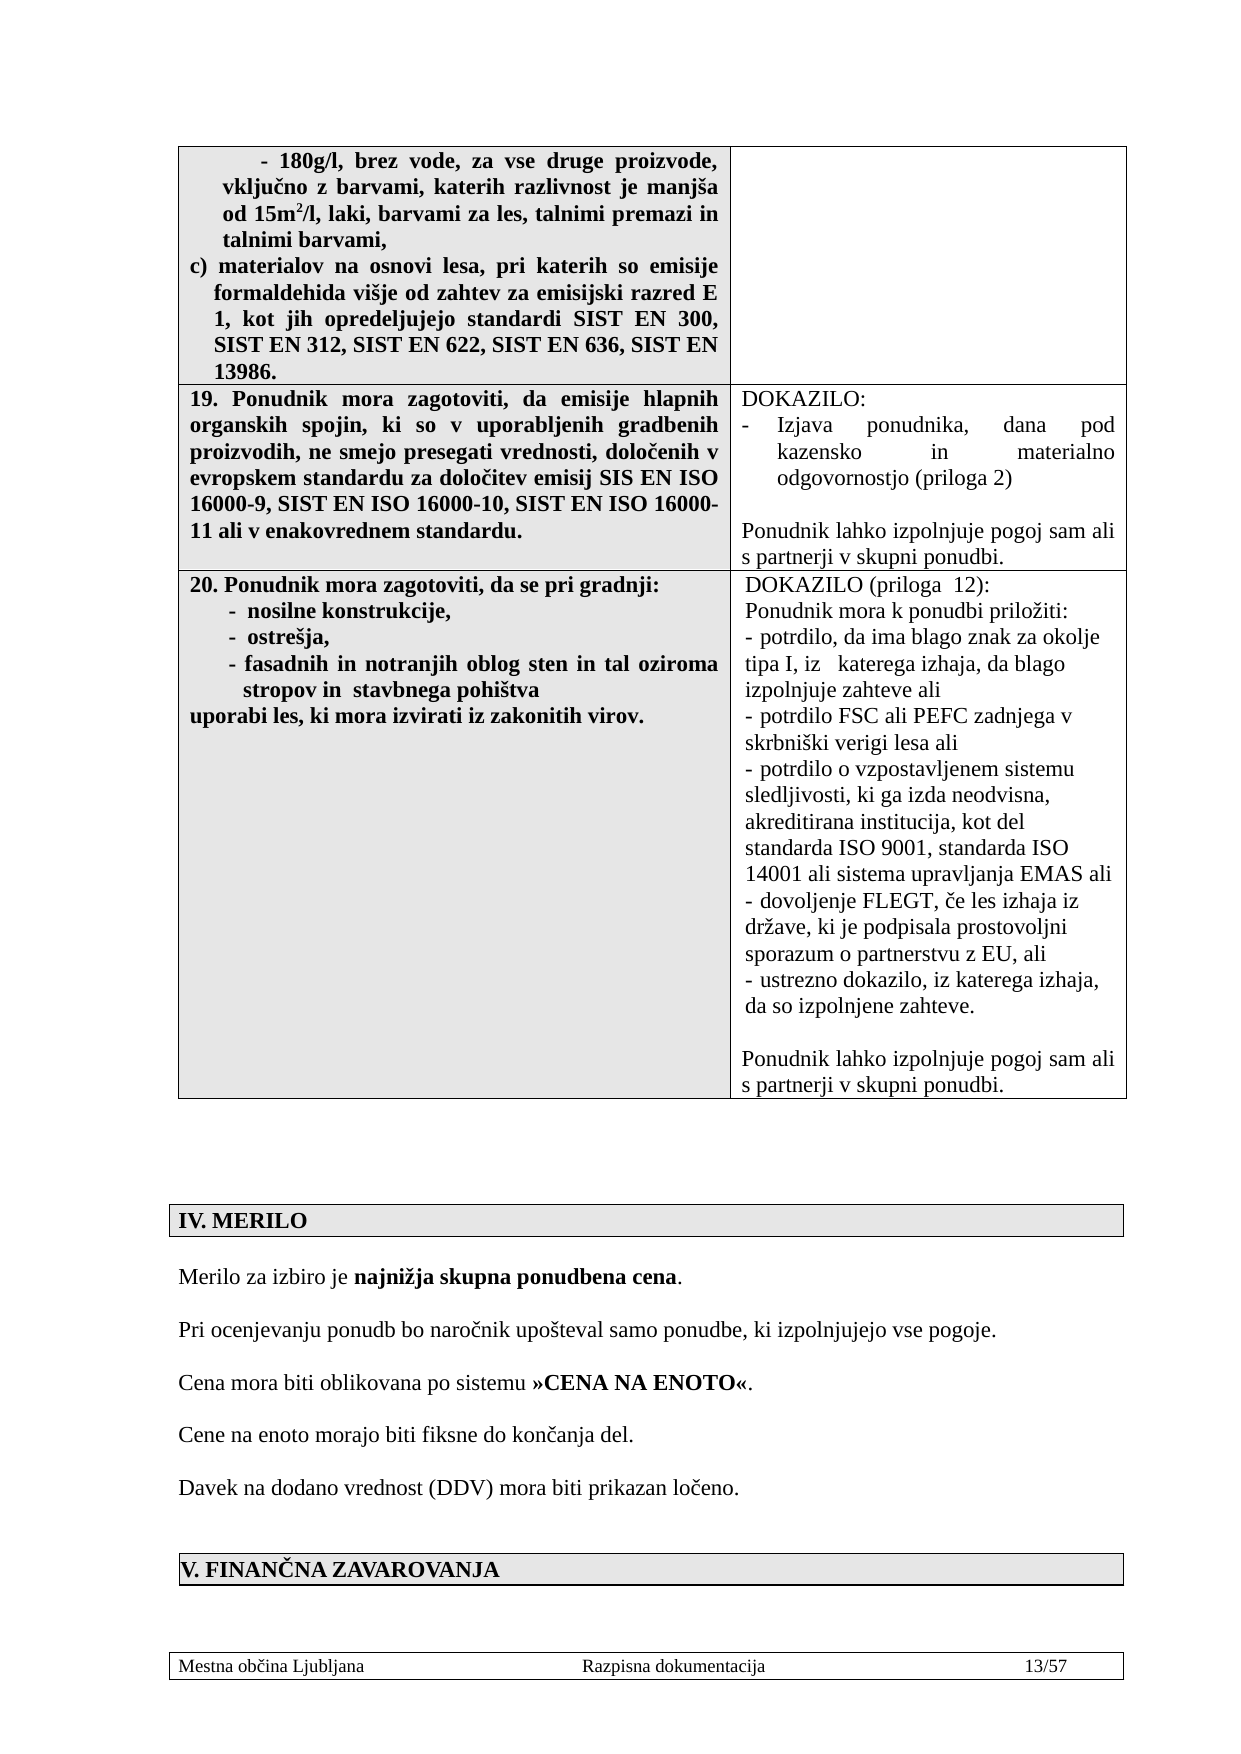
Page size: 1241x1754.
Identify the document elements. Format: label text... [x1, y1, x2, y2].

text Cene na enoto morajo biti fiksne do končanja del. [178, 1421, 1115, 1448]
text Pri ocenjevanju ponudb bo naročnik upošteval samo ponudbe, ki izpolnjujejo vse pogoje. [178, 1316, 1115, 1342]
text Davek na dodano vrednost (DDV) mora biti prikazan ločeno. [178, 1474, 1115, 1500]
table_cell 19. Ponudnik mora zagotoviti, da emisije hlapnih organskih spojin, ki so v uporabljenih gradbenih proizvodih, ne smejo presegati vrednosti, določenih v evropskem standardu za določitev emisij SIS EN ISO 16000-9, SIST EN ISO 16000-10, SIST EN ISO 16000-11 ali v enakovrednem standardu. [179, 385, 730, 569]
table_cell 20. Ponudnik mora zagotoviti, da se pri gradnji: - nosilne konstrukcije, - ostrešja, - fasadnih in notranjih oblog sten in tal oziroma stropov in stavbnega pohištva uporabi les, ki mora izvirati iz zakonitih virov. [179, 571, 730, 1098]
text Merilo za izbiro je najnižja skupna ponudbena cena. [178, 1263, 1115, 1289]
text Cena mora biti oblikovana po sistemu »CENA NA ENOTO«. [178, 1368, 1115, 1395]
list V. FINANČNA ZAVAROVANJA [180, 1554, 1123, 1584]
list IV. MERILO [170, 1205, 1123, 1236]
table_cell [179, 147, 730, 384]
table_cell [731, 147, 1126, 384]
table_cell DOKAZILO (priloga 12): Ponudnik mora k ponudbi priložiti: potrdilo, da ima blago znak za okolje tipa I, iz katerega izhaja, da blago izpolnjuje zahteve ali potrdilo FSC ali PEFC zadnjega v skrbniški verigi lesa ali potrdilo o vzpostavljenem sistemu sledljivosti, ki ga izda neodvisna, akreditirana institucija, kot del standarda ISO 9001, standarda ISO 14001 ali sistema upravljanja EMAS ali dovoljenje FLEGT, če les izhaja iz države, ki je podpisala prostovoljni sporazum o partnerstvu z EU, ali ustrezno dokazilo, iz katerega izhaja, da so izpolnjene zahteve. Ponudnik lahko izpolnjuje pogoj sam ali s partnerji v skupni ponudbi. [731, 571, 1126, 1098]
